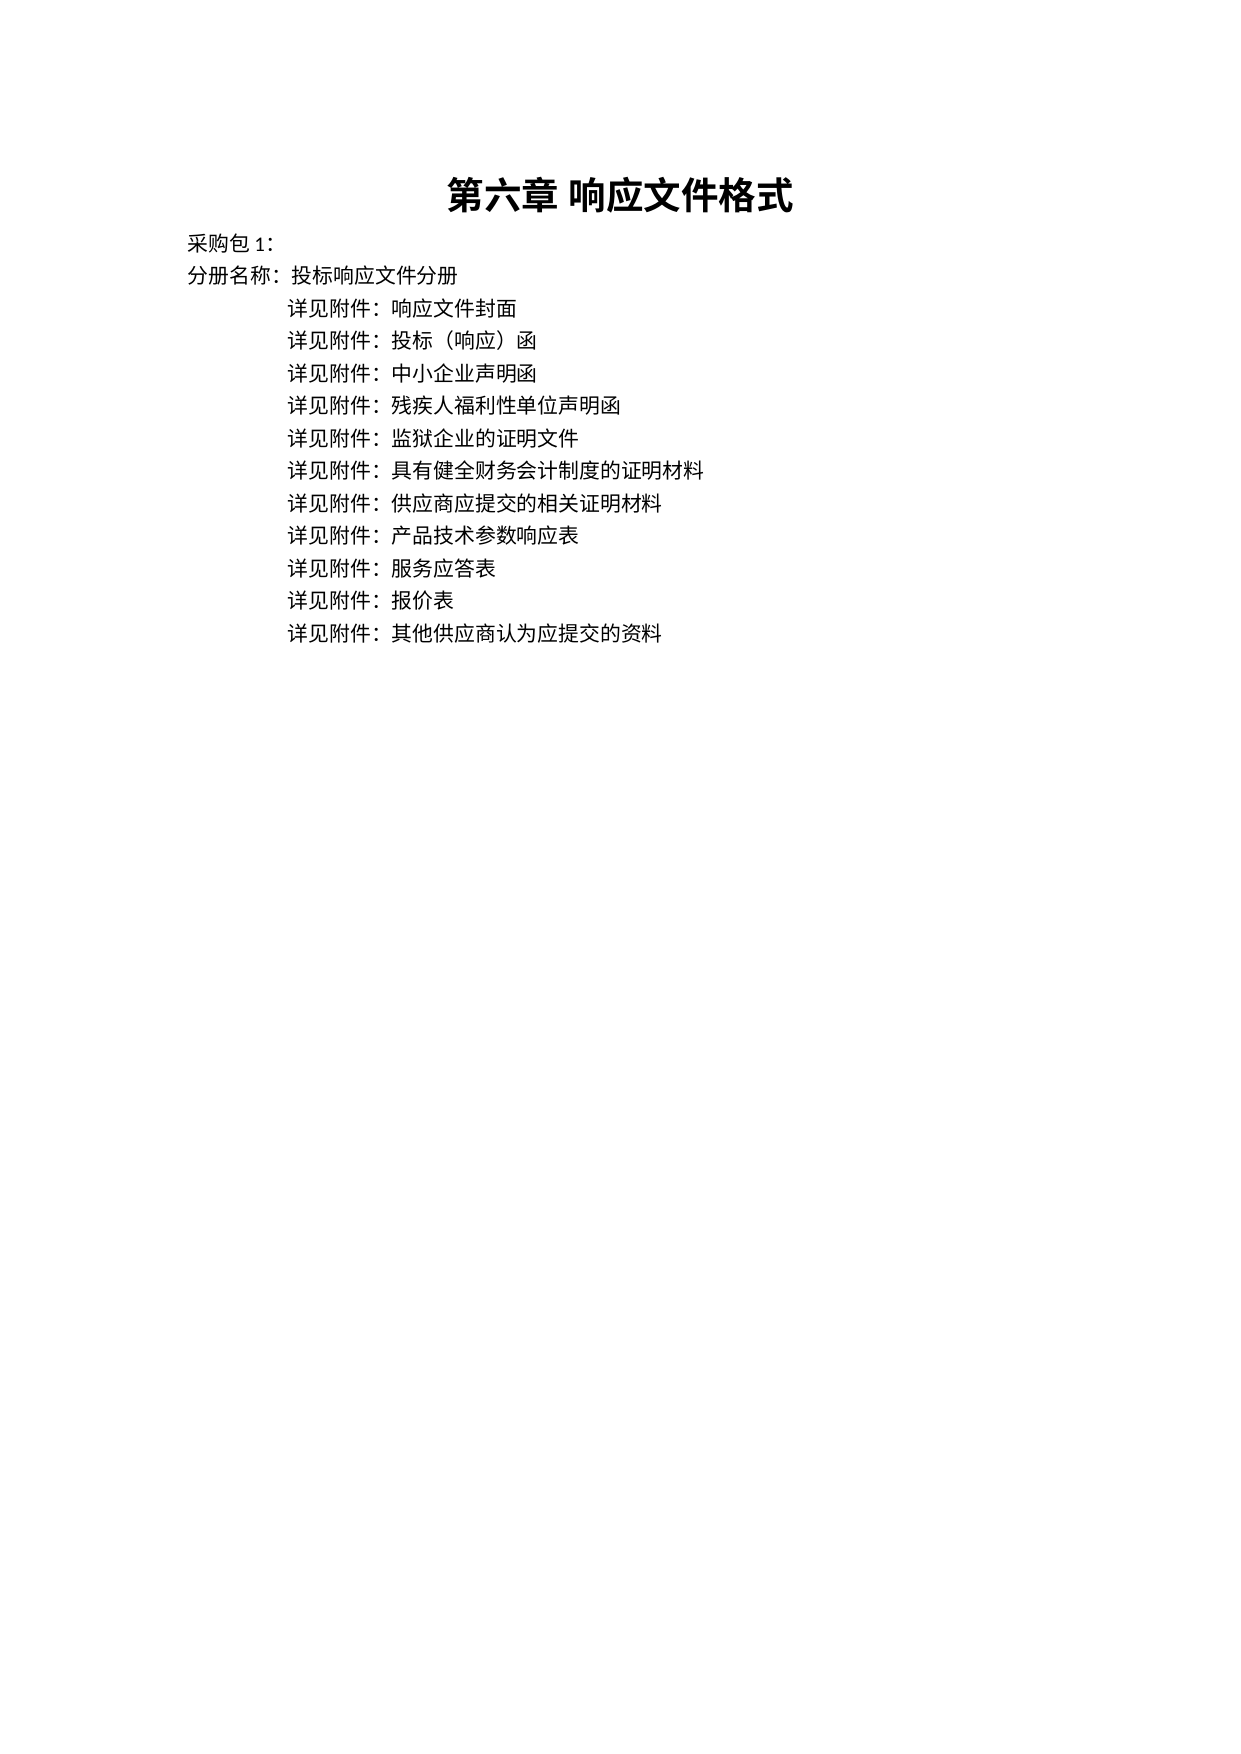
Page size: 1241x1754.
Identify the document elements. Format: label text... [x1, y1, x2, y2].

text 详见附件：残疾人福利性单位声明函 [187, 389, 1053, 422]
text 详见附件：具有健全财务会计制度的证明材料 [187, 454, 1053, 487]
text 详见附件：产品技术参数响应表 [187, 519, 1053, 552]
text 详见附件：响应文件封面 [187, 292, 1053, 324]
text 详见附件：供应商应提交的相关证明材料 [187, 487, 1053, 519]
text 详见附件：其他供应商认为应提交的资料 [187, 617, 1053, 649]
text 分册名称：投标响应文件分册 [187, 259, 1053, 292]
text 详见附件：服务应答表 [187, 552, 1053, 584]
text 详见附件：投标（响应）函 [187, 324, 1053, 357]
text 详见附件：中小企业声明函 [187, 357, 1053, 389]
text 详见附件：报价表 [187, 584, 1053, 617]
text 第六章 响应文件格式 [187, 162, 1053, 227]
text 详见附件：监狱企业的证明文件 [187, 422, 1053, 454]
text 采购包1： [187, 227, 1053, 259]
